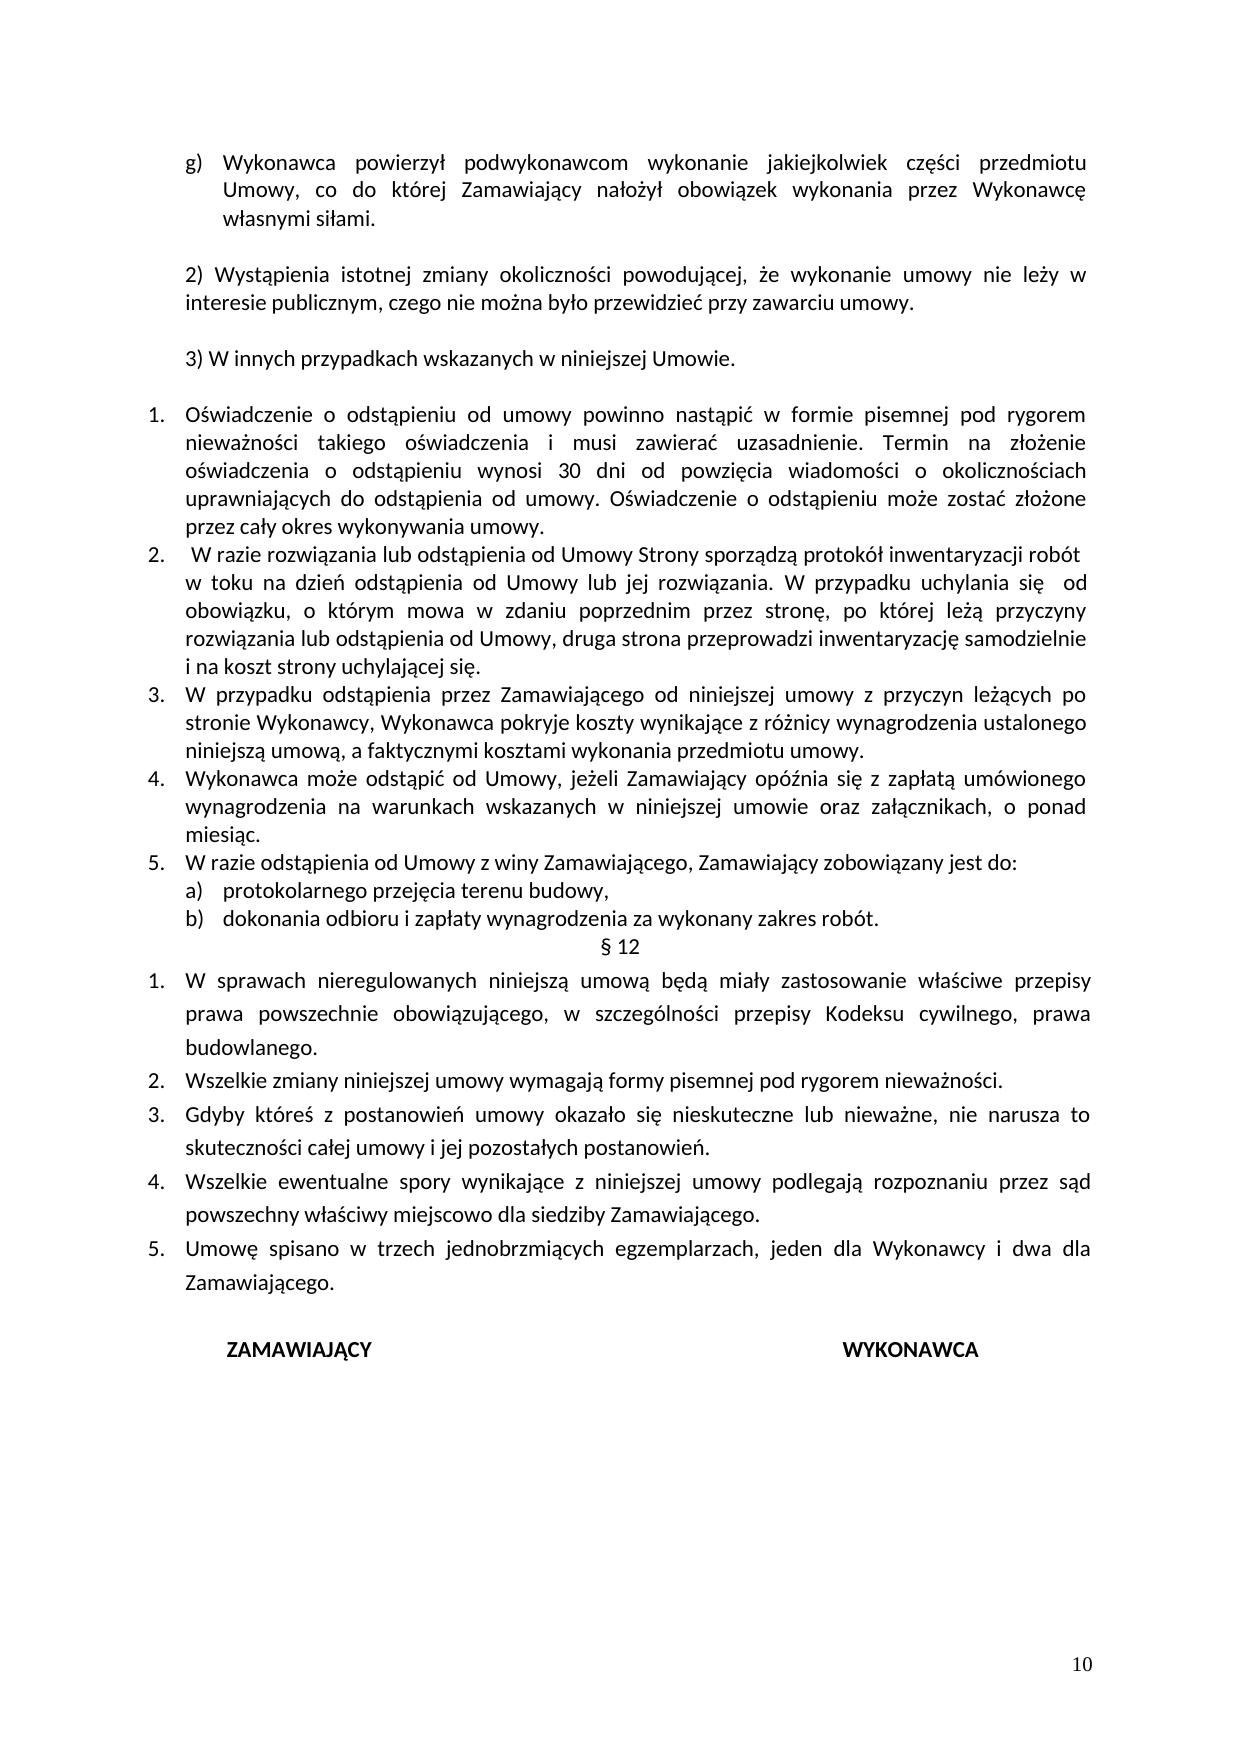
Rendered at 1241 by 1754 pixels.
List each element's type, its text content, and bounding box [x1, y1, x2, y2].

list W razie rozwiązania lub odstąpienia od Umowy Strony sporządzą protokół inwentaryzacji robót w toku na dzień odstąpienia od Umowy lub jej rozwiązania. W przypadku uchylania się od obowiązku, o którym mowa w zdaniu poprzednim przez stronę, po której leżą przyczyny rozwiązania lub odstąpienia od Umowy, druga strona przeprowadzi inwentaryzację samodzielnie i na koszt strony uchylającej się. [148, 540, 1088, 680]
list Wykonawca może odstąpić od Umowy, jeżeli Zamawiający opóźnia się z zapłatą umówionego wynagrodzenia na warunkach wskazanych w niniejszej umowie oraz załącznikach, o ponad miesiąc. [148, 764, 1088, 848]
list W razie odstąpienia od Umowy z winy Zamawiającego, Zamawiający zobowiązany jest do: [148, 848, 1088, 876]
list Wykonawca powierzył podwykonawcom wykonanie jakiejkolwiek części przedmiotu Umowy, co do której Zamawiający nałożył obowiązek wykonania przez Wykonawcę własnymi siłami. [185, 148, 1088, 232]
list dokonania odbioru i zapłaty wynagrodzenia za wykonany zakres robót. [185, 904, 1088, 932]
text 3) W innych przypadkach wskazanych w niniejszej Umowie. [148, 344, 1088, 372]
text § 12 [148, 932, 1093, 960]
list Oświadczenie o odstąpieniu od umowy powinno nastąpić w formie pisemnej pod rygorem nieważności takiego oświadczenia i musi zawierać uzasadnienie. Termin na złożenie oświadczenia o odstąpieniu wynosi 30 dni od powzięcia wiadomości o okolicznościach uprawniających do odstąpienia od umowy. Oświadczenie o odstąpieniu może zostać złożone przez cały okres wykonywania umowy. [148, 400, 1088, 540]
list W przypadku odstąpienia przez Zamawiającego od niniejszej umowy z przyczyn leżących po stronie Wykonawcy, Wykonawca pokryje koszty wynikające z różnicy wynagrodzenia ustalonego niniejszą umową, a faktycznymi kosztami wykonania przedmiotu umowy. [148, 680, 1088, 764]
list protokolarnego przejęcia terenu budowy, [185, 876, 1088, 904]
list W sprawach nieregulowanych niniejszą umową będą miały zastosowanie właściwe przepisy prawa powszechnie obowiązującego, w szczególności przepisy Kodeksu cywilnego, prawa budowlanego. [148, 966, 1093, 1061]
text 2) Wystąpienia istotnej zmiany okoliczności powodującej, że wykonanie umowy nie leży w interesie publicznym, czego nie można było przewidzieć przy zawarciu umowy. [185, 260, 1088, 316]
text ZAMAWIAJĄCY WYKONAWCA [148, 1335, 1093, 1363]
list Gdyby któreś z postanowień umowy okazało się nieskuteczne lub nieważne, nie narusza to skuteczności całej umowy i jej pozostałych postanowień. [148, 1100, 1093, 1161]
list Wszelkie ewentualne spory wynikające z niniejszej umowy podlegają rozpoznaniu przez sąd powszechny właściwy miejscowo dla siedziby Zamawiającego. [148, 1167, 1093, 1228]
list Umowę spisano w trzech jednobrzmiących egzemplarzach, jeden dla Wykonawcy i dwa dla Zamawiającego. [148, 1234, 1093, 1296]
list Wszelkie zmiany niniejszej umowy wymagają formy pisemnej pod rygorem nieważności. [148, 1066, 1093, 1094]
